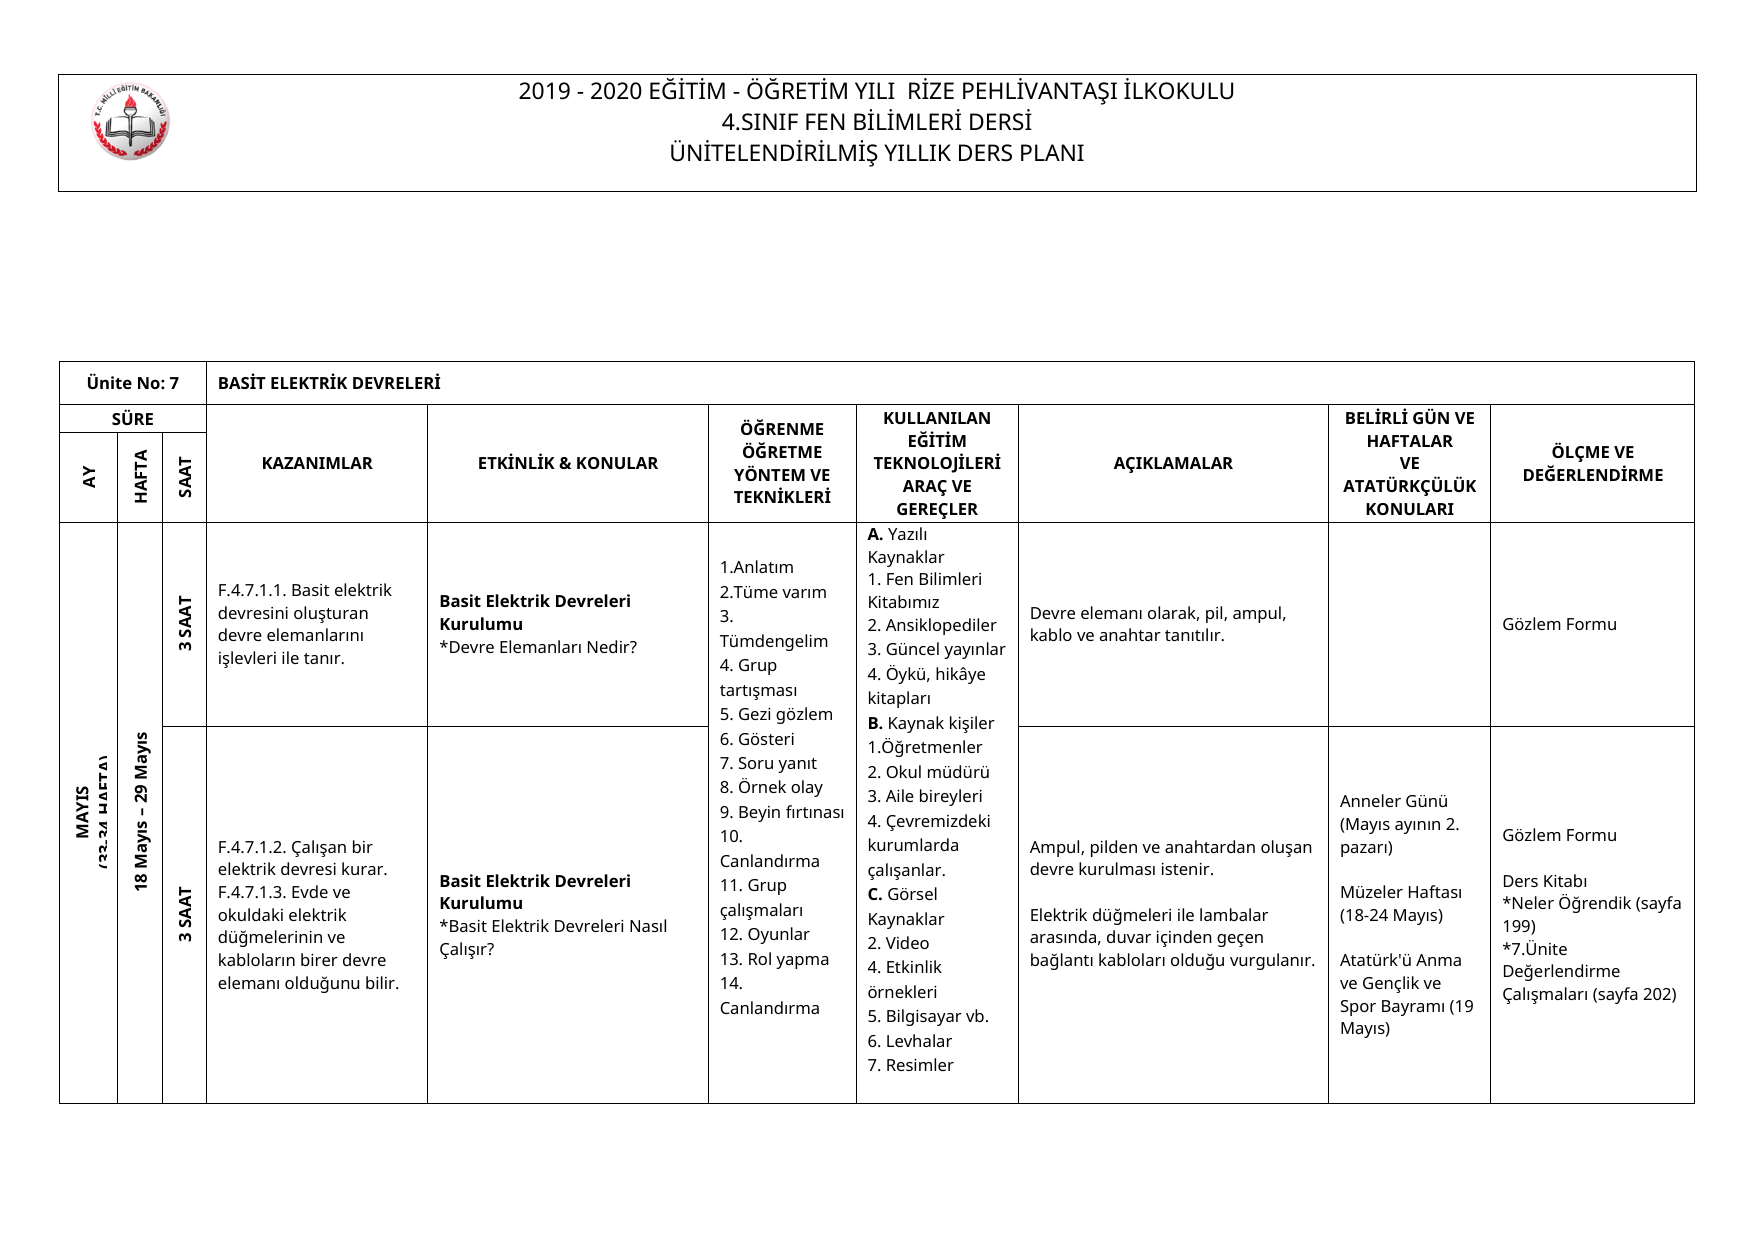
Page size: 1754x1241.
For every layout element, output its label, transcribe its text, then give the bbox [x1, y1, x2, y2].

table_cell F.4.7.1.1. Basit elektrik devresini oluşturan devre elemanlarını işlevleri ile tanır. [207, 523, 427, 726]
table_header Ünite No: 7 [60, 362, 206, 404]
table_cell ÖLÇME VE DEĞERLENDİRME [1491, 405, 1694, 522]
table_cell KAZANIMLAR [207, 405, 427, 522]
table_cell AÇIKLAMALAR [1019, 405, 1328, 522]
table_cell 3 SAAT [163, 523, 206, 726]
table_cell [1329, 523, 1490, 726]
table_cell Basit Elektrik Devreleri Kurulumu *Basit Elektrik Devreleri Nasıl Çalışır? [428, 727, 708, 1103]
table_cell 18 Mayıs – 29 Mayıs [118, 523, 162, 1103]
table_cell A. Yazılı Kaynaklar 1. Fen Bilimleri Kitabımız 2. Ansiklopediler 3. Güncel yayınlar 4. Öykü, hikâye kitapları B. Kaynak kişiler 1.Öğretmenler 2. Okul müdürü 3. Aile bireyleri 4. Çevremizdeki kurumlarda çalışanlar. C. Görsel Kaynaklar 2. Video 4. Etkinlik örnekleri 5. Bilgisayar vb. 6. Levhalar 7. Resimler [857, 523, 1018, 1103]
table_cell 1.Anlatım 2.Tüme varım 3. Tümdengelim 4. Grup tartışması 5. Gezi gözlem 6. Gösteri 7. Soru yanıt 8. Örnek olay 9. Beyin fırtınası 10. Canlandırma 11. Grup çalışmaları 12. Oyunlar 13. Rol yapma 14. Canlandırma [709, 523, 856, 1103]
table_cell Devre elemanı olarak, pil, ampul, kablo ve anahtar tanıtılır. [1019, 523, 1328, 726]
table_cell ETKİNLİK & KONULAR [428, 405, 708, 522]
picture [85, 77, 175, 167]
table_cell Gözlem Formu Ders Kitabı *Neler Öğrendik (sayfa 199) *7.Ünite Değerlendirme Çalışmaları (sayfa 202) [1491, 727, 1694, 1103]
table_cell 3 SAAT [163, 727, 206, 1103]
table_cell MAYIS (33-34.HAFTA) [60, 523, 117, 1103]
table_cell KULLANILAN EĞİTİM TEKNOLOJİLERİ ARAÇ VE GEREÇLER [857, 405, 1018, 522]
table_cell HAFTA [118, 433, 162, 522]
table_cell Gözlem Formu [1491, 523, 1694, 726]
table_header BASİT ELEKTRİK DEVRELERİ [207, 362, 1694, 404]
table_cell Anneler Günü (Mayıs ayının 2. pazarı) Müzeler Haftası (18-24 Mayıs) Atatürk'ü Anma ve Gençlik ve Spor Bayramı (19 Mayıs) [1329, 727, 1490, 1103]
table_cell F.4.7.1.2. Çalışan bir elektrik devresi kurar. F.4.7.1.3. Evde ve okuldaki elektrik düğmelerinin ve kabloların birer devre elemanı olduğunu bilir. [207, 727, 427, 1103]
table_cell Ampul, pilden ve anahtardan oluşan devre kurulması istenir. Elektrik düğmeleri ile lambalar arasında, duvar içinden geçen bağlantı kabloları olduğu vurgulanır. [1019, 727, 1328, 1103]
table_cell BELİRLİ GÜN VE HAFTALAR VE ATATÜRKÇÜLÜK KONULARI [1329, 405, 1490, 522]
table_cell AY [60, 433, 117, 522]
table_cell SÜRE [60, 405, 206, 432]
table_cell Basit Elektrik Devreleri Kurulumu *Devre Elemanları Nedir? [428, 523, 708, 726]
table_cell ÖĞRENME ÖĞRETME YÖNTEM VE TEKNİKLERİ [709, 405, 856, 522]
table_cell SAAT [163, 433, 206, 522]
